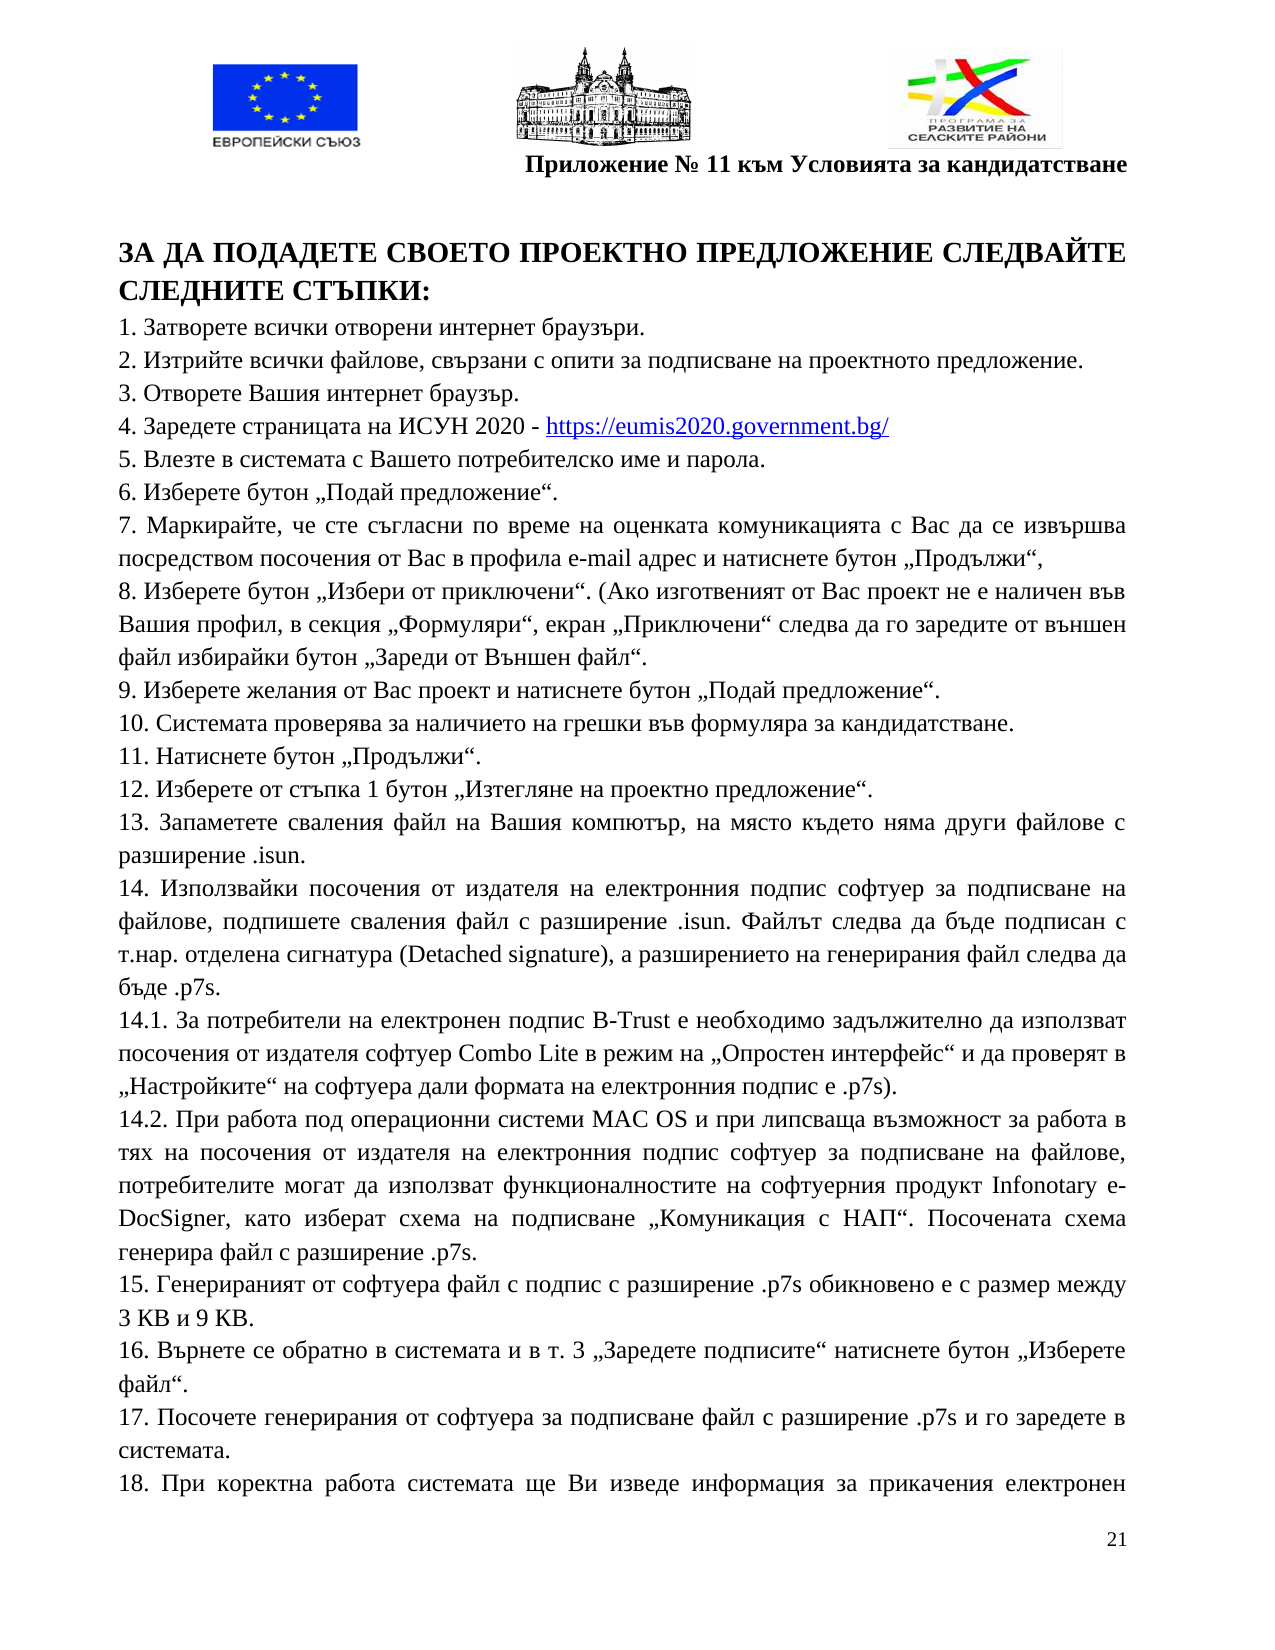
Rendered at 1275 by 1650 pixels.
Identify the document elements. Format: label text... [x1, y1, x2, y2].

text 4. Заредете страницата на ИСУН 2020 - https://eumis2020.government.bg/ [118, 411, 1127, 440]
text 13. Запаметете сваления файл на Вашия компютър, на място където няма други файлове с разширение .isun. [118, 807, 1127, 869]
text 14. Използвайки посочения от издателя на електронния подпис софтуер за подписване на файлове, подпишете сваления файл с разширение .isun. Файлът следва да бъде подписан с т.нар. отделена сигнатура (Detached signature), а разширението на генерирания файл следва да бъде .p7s. [118, 873, 1127, 1001]
text 5. Влезте в системата с Вашето потребителско име и парола. [118, 444, 1127, 473]
text 8. Изберете бутон „Избери от приключени“. (Ако изготвеният от Вас проект не е наличен във Вашия профил, в секция „Формуляри“, екран „Приключени“ следва да го заредите от външен файл избирайки бутон „Зареди от Външен файл“. [118, 576, 1127, 671]
text 14.2. При работа под операционни системи MAC OS и при липсваща възможност за работа в тях на посочения от издателя на електронния подпис софтуер за подписване на файлове, потребителите могат да използват функционалностите на софтуерния продукт Infonotary e-DocSigner, като изберат схема на подписване „Комуникация с НАП“. Посочената схема генерира файл с разширение .p7s. [118, 1104, 1127, 1265]
text 15. Генерираният от софтуера файл с подпис с разширение .p7s обикновено е с размер между 3 КB и 9 КB. [118, 1269, 1127, 1331]
text 1. Затворете всички отворени интернет браузъри. [118, 312, 1127, 341]
text 14.1. За потребители на електронен подпис B-Trust е необходимо задължително да използват посочения от издателя софтуер Combo Lite в режим на „Опростен интерфейс“ и да проверят в „Настройките“ на софтуера дали формата на електронния подпис е .p7s). [118, 1005, 1127, 1100]
text 9. Изберете желания от Вас проект и натиснете бутон „Подай предложение“. [118, 675, 1127, 704]
picture [512, 44, 698, 149]
text ЗА ДА ПОДАДЕТЕ СВОЕТО ПРОЕКТНО ПРЕДЛОЖЕНИЕ СЛЕДВАЙТЕ СЛЕДНИТЕ СТЪПКИ: [118, 235, 1127, 307]
text 7. Маркирайте, че сте съгласни по време на оценката комуникацията с Вас да се извършва посредством посочения от Вас в профила e-mail адрес и натиснете бутон „Продължи“, [118, 510, 1127, 572]
picture [887, 47, 1063, 149]
text 6. Изберете бутон „Подай предложение“. [118, 477, 1127, 506]
text 17. Посочете генерирания от софтуера за подписване файл с разширение .p7s и го заредете в системата. [118, 1402, 1127, 1463]
picture [212, 63, 362, 149]
text 10. Системата проверява за наличието на грешки във формуляра за кандидатстване. [118, 708, 1127, 737]
text 3. Отворете Вашия интернет браузър. [118, 378, 1127, 407]
text 12. Изберете от стъпка 1 бутон „Изтегляне на проектно предложение“. [118, 774, 1127, 803]
text 11. Натиснете бутон „Продължи“. [118, 741, 1127, 770]
text 16. Върнете се обратно в системата и в т. 3 „Заредете подписите“ натиснете бутон „Изберете файл“. [118, 1336, 1127, 1397]
text 2. Изтрийте всички файлове, свързани с опити за подписване на проектното предложение. [118, 345, 1127, 374]
